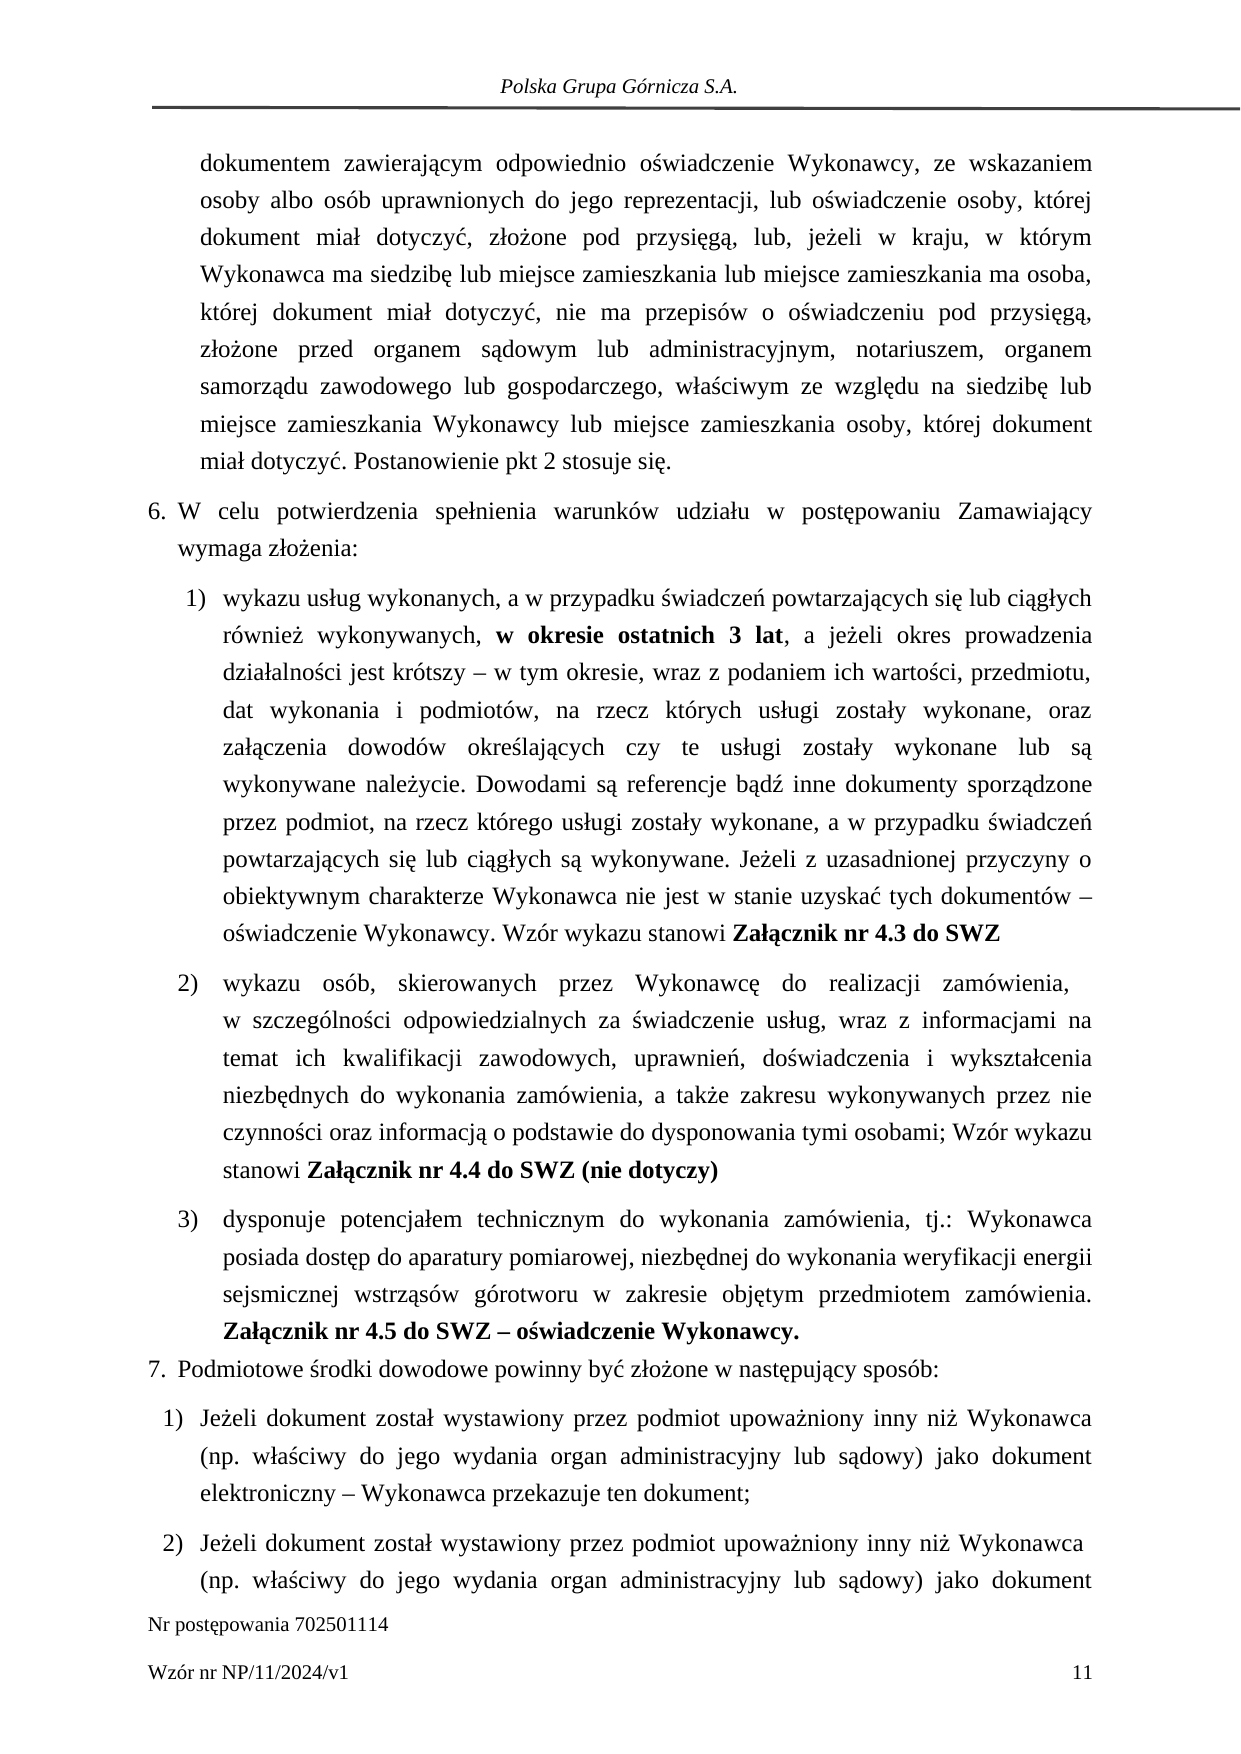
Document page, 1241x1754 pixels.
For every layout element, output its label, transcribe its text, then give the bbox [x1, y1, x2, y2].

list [162, 148, 1093, 475]
list Podmiotowe środki dowodowe powinny być złożone w następujący sposób: [148, 1354, 1093, 1382]
list wykazu usług wykonanych, a w przypadku świadczeń powtarzających się lub ciągłych również wykonywanych, w okresie ostatnich 3 lat, a jeżeli okres prowadzenia działalności jest krótszy – w tym okresie, wraz z podaniem ich wartości, przedmiotu, dat wykonania i podmiotów, na rzecz których usługi zostały wykonane, oraz załączenia dowodów określających czy te usługi zostały wykonane lub są wykonywane należycie. Dowodami są referencje bądź inne dokumenty sporządzone przez podmiot, na rzecz którego usługi zostały wykonane, a w przypadku świadczeń powtarzających się lub ciągłych są wykonywane. Jeżeli z uzasadnionej przyczyny o obiektywnym charakterze Wykonawca nie jest w stanie uzyskać tych dokumentów – oświadczenie Wykonawcy. Wzór wykazu stanowi Załącznik nr 4.3 do SWZ [185, 583, 1093, 947]
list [162, 1528, 1093, 1594]
list dysponuje potencjałem technicznym do wykonania zamówienia, tj.: Wykonawca posiada dostęp do aparatury pomiarowej, niezbędnej do wykonania weryfikacji energii sejsmicznej wstrząsów górotworu w zakresie objętym przedmiotem zamówienia. Załącznik nr 4.5 do SWZ – oświadczenie Wykonawcy. [177, 1204, 1093, 1345]
list W celu potwierdzenia spełnienia warunków udziału w postępowaniu Zamawiający wymaga złożenia: [148, 496, 1093, 562]
list wykazu osób, skierowanych przez Wykonawcę do realizacji zamówienia, w szczególności odpowiedzialnych za świadczenie usług, wraz z informacjami na temat ich kwalifikacji zawodowych, uprawnień, doświadczenia i wykształcenia niezbędnych do wykonania zamówienia, a także zakresu wykonywanych przez nie czynności oraz informacją o podstawie do dysponowania tymi osobami; Wzór wykazu stanowi Załącznik nr 4.4 do SWZ (nie dotyczy) [177, 968, 1093, 1183]
list Jeżeli dokument został wystawiony przez podmiot upoważniony inny niż Wykonawca (np. właściwy do jego wydania organ administracyjny lub sądowy) jako dokument elektroniczny – Wykonawca przekazuje ten dokument; [162, 1403, 1093, 1507]
